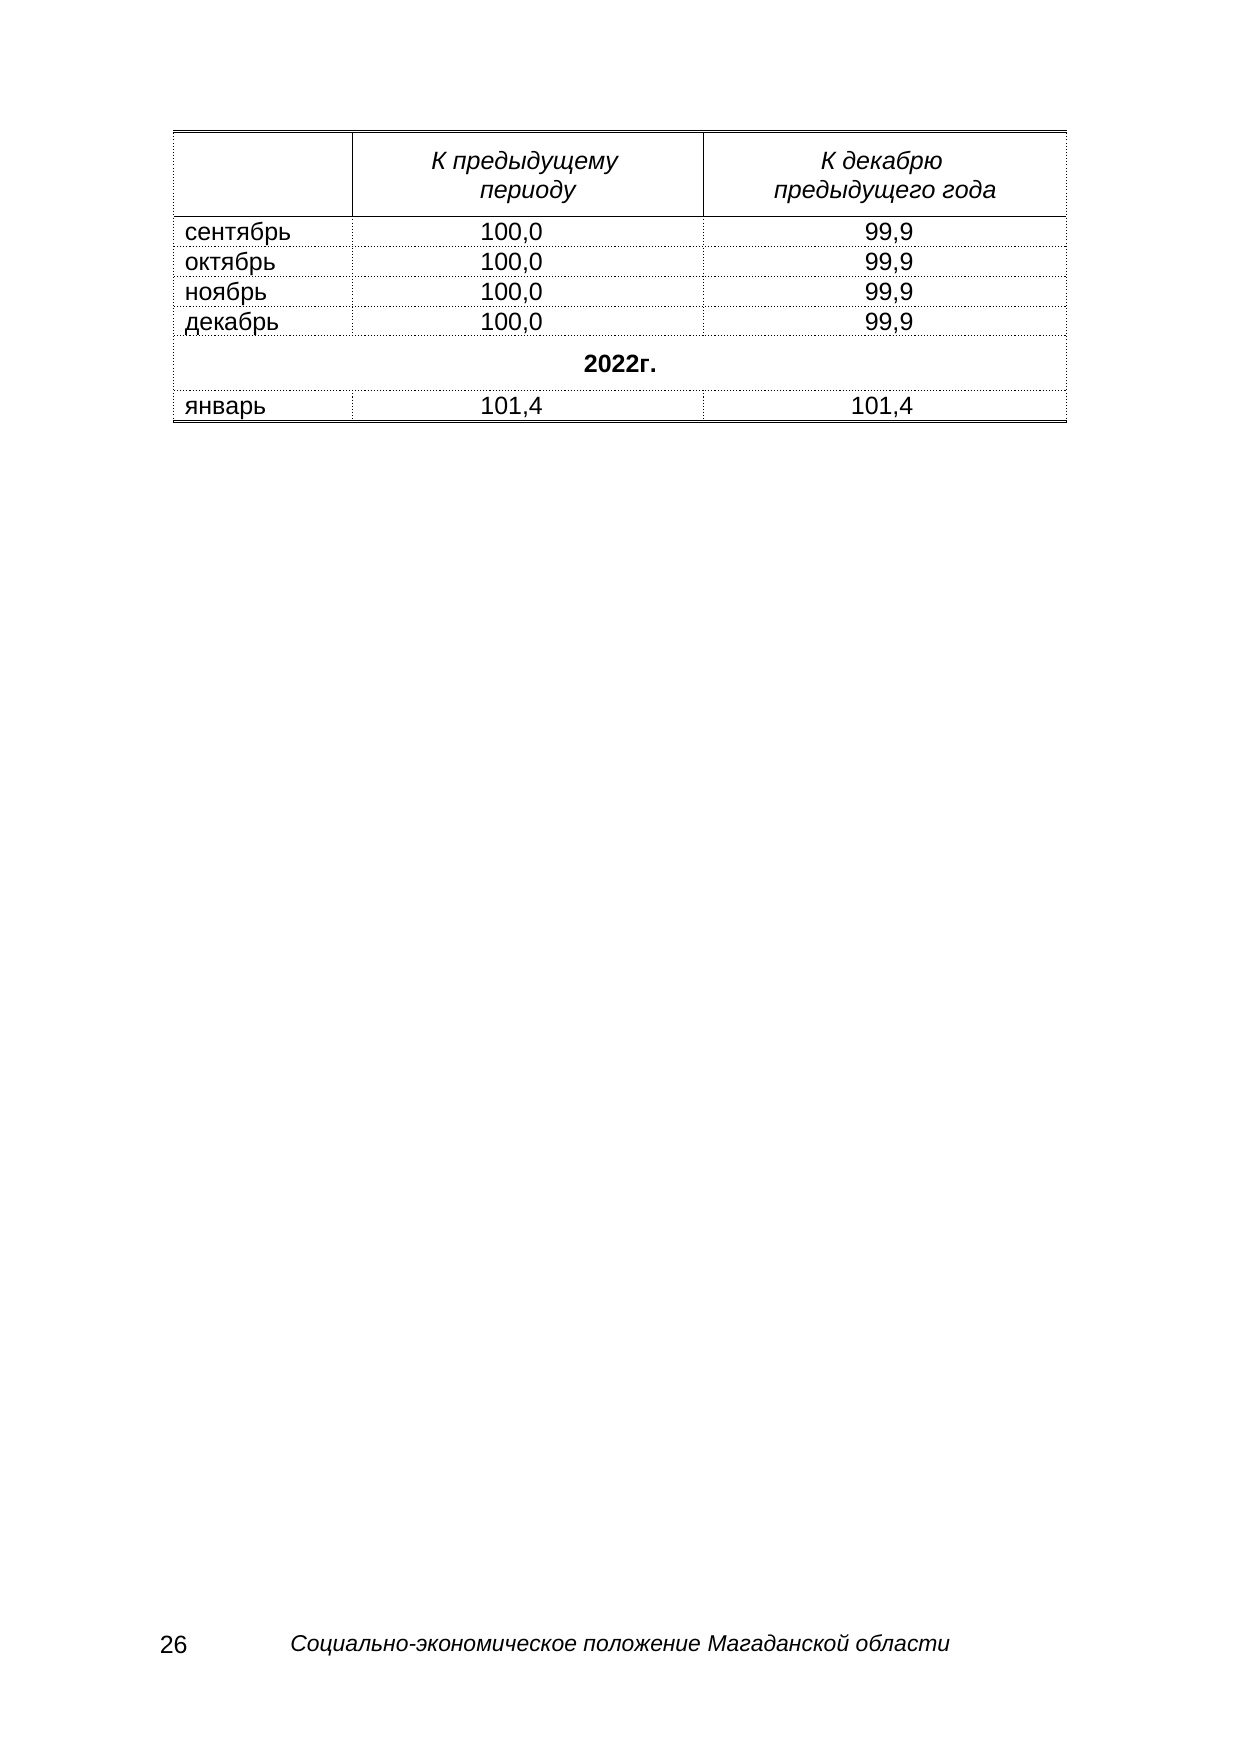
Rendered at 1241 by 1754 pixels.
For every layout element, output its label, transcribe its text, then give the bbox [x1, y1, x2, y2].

table_header К предыдущему периоду [353, 133, 703, 216]
table_cell сентябрь [173, 217, 352, 246]
table_cell 100,0 [352, 276, 703, 306]
table_cell 101,4 [703, 390, 1067, 420]
table_cell 100,0 [352, 306, 703, 335]
table_cell декабрь [173, 306, 352, 335]
table_cell январь [173, 390, 352, 420]
table_cell 99,9 [703, 276, 1067, 306]
table_cell 99,9 [703, 216, 1067, 246]
table_cell 101,4 [352, 390, 703, 420]
table_header К декабрю предыдущего года [704, 133, 1067, 216]
table_cell 100,0 [352, 246, 703, 276]
table_cell 99,9 [703, 246, 1067, 276]
table_cell 99,9 [703, 306, 1067, 335]
table_header [173, 133, 352, 216]
table_cell 2022г. [173, 335, 1067, 390]
table_cell 100,0 [352, 217, 703, 246]
table_cell ноябрь [173, 276, 352, 306]
table_cell октябрь [173, 246, 352, 276]
